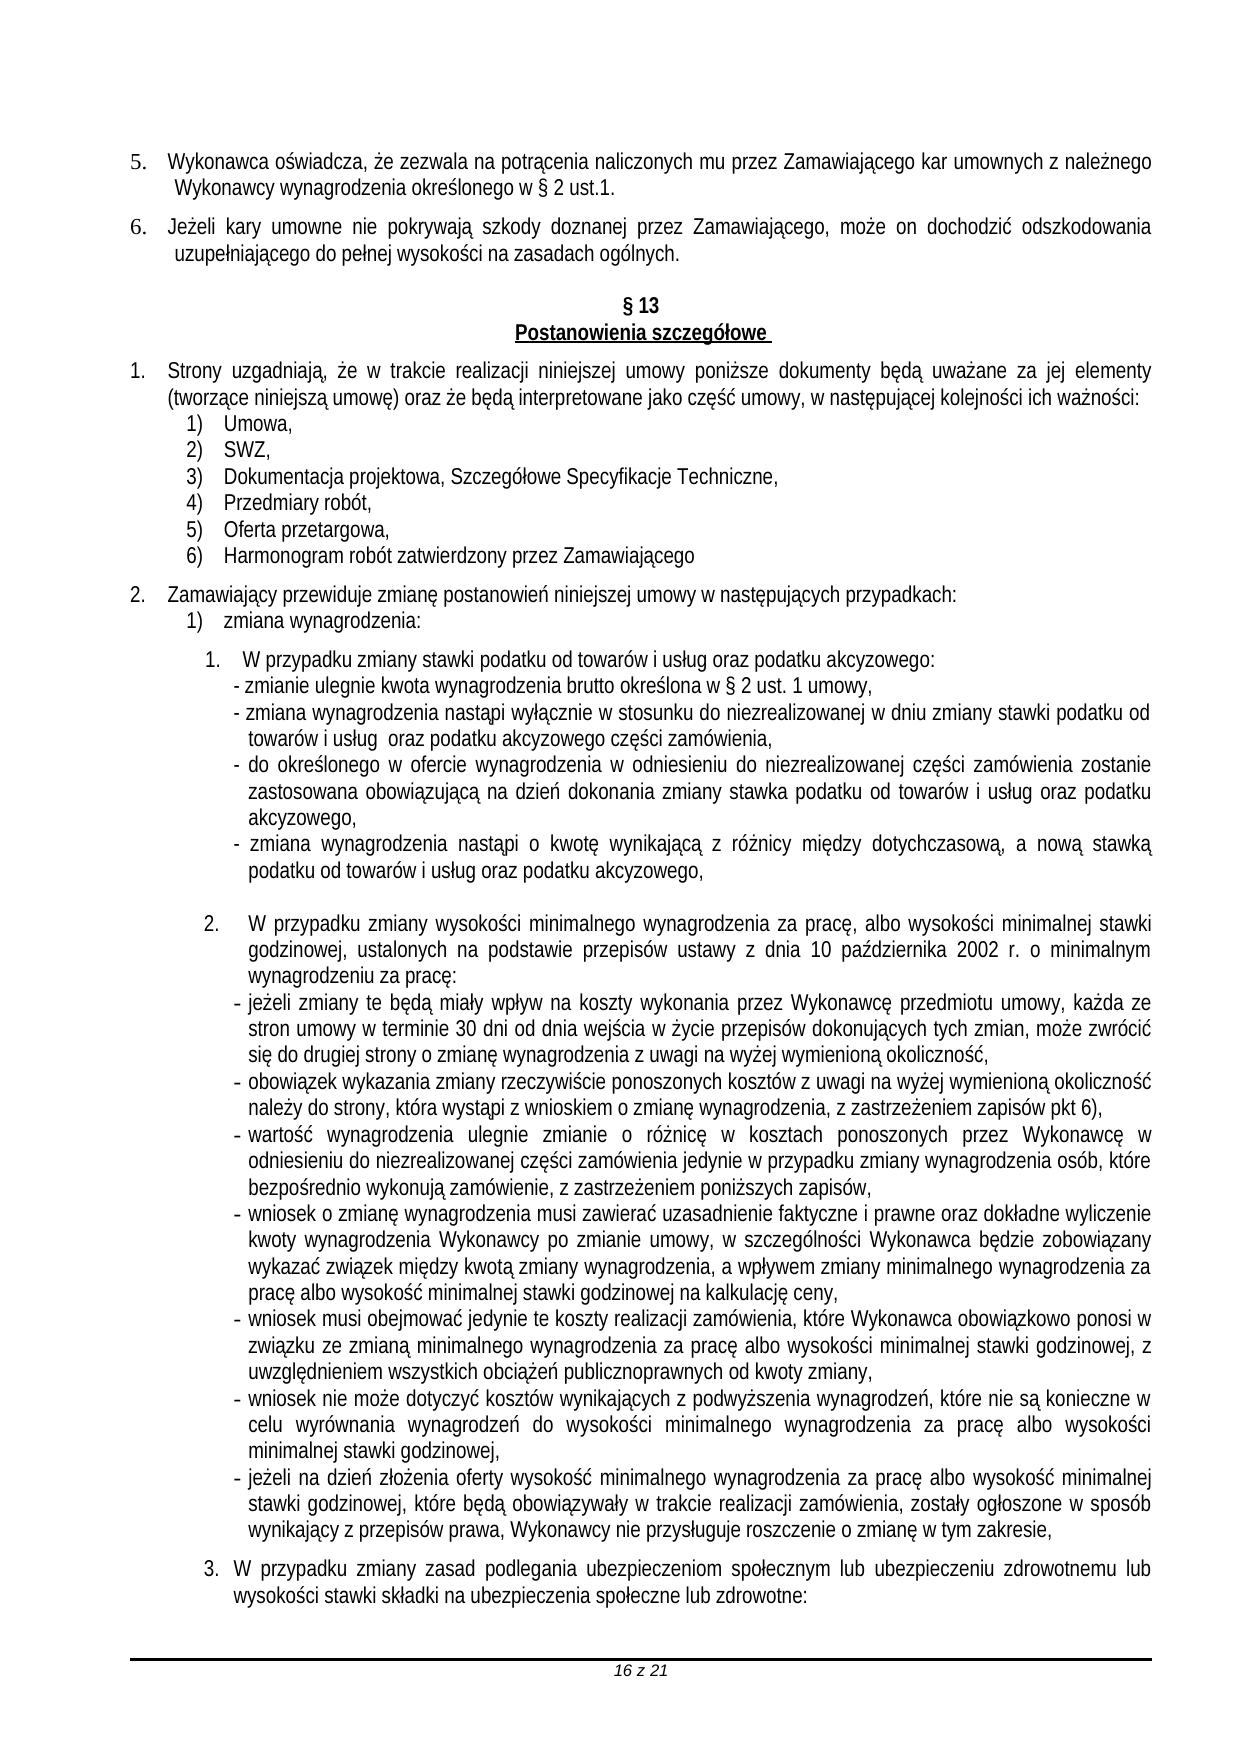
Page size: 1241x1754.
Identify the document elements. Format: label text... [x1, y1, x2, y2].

list Zamawiający przewiduje zmianę postanowień niniejszej umowy w następujących przypadkach: [130, 581, 1152, 607]
list - zmiana wynagrodzenia nastąpi o kwotę wynikającą z różnicy między dotychczasową, a nową stawką podatku od towarów i usług oraz podatku akcyzowego, [233, 830, 1152, 883]
list Wykonawca oświadcza, że zezwala na potrącenia naliczonych mu przez Zamawiającego kar umownych z należnego Wykonawcy wynagrodzenia określonego w § 2 ust.1. [130, 148, 1152, 201]
list Dokumentacja projektowa, Szczegółowe Specyfikacje Techniczne, [186, 463, 1152, 489]
list wniosek musi obejmować jedynie te koszty realizacji zamówienia, które Wykonawca obowiązkowo ponosi w związku ze zmianą minimalnego wynagrodzenia za pracę albo wysokości minimalnej stawki godzinowej, z uwzględnieniem wszystkich obciążeń publicznoprawnych od kwoty zmiany, [233, 1305, 1152, 1384]
list SWZ, [186, 436, 1152, 463]
list - do określonego w ofercie wynagrodzenia w odniesieniu do niezrealizowanej części zamówienia zostanie zastosowana obowiązującą na dzień dokonania zmiany stawka podatku od towarów i usług oraz podatku akcyzowego, [233, 751, 1152, 830]
list wniosek o zmianę wynagrodzenia musi zawierać uzasadnienie faktyczne i prawne oraz dokładne wyliczenie kwoty wynagrodzenia Wykonawcy po zmianie umowy, w szczególności Wykonawca będzie zobowiązany wykazać związek między kwotą zmiany wynagrodzenia, a wpływem zmiany minimalnego wynagrodzenia za pracę albo wysokość minimalnej stawki godzinowej na kalkulację ceny, [233, 1200, 1152, 1305]
text Postanowienia szczegółowe [130, 318, 1152, 345]
list jeżeli na dzień złożenia oferty wysokość minimalnego wynagrodzenia za pracę albo wysokość minimalnej stawki godzinowej, które będą obowiązywały w trakcie realizacji zamówienia, zostały ogłoszone w sposób wynikający z przepisów prawa, Wykonawcy nie przysługuje roszczenie o zmianę w tym zakresie, [233, 1464, 1152, 1543]
list Przedmiary robót, [186, 489, 1152, 516]
text § 13 [130, 292, 1152, 318]
list W przypadku zmiany stawki podatku od towarów i usług oraz podatku akcyzowego: [205, 646, 1152, 672]
list W przypadku zmiany zasad podlegania ubezpieczeniom społecznym lub ubezpieczeniu zdrowotnemu lub wysokości stawki składki na ubezpieczenia społeczne lub zdrowotne: [204, 1555, 1152, 1608]
list Oferta przetargowa, [186, 516, 1152, 542]
list - zmianie ulegnie kwota wynagrodzenia brutto określona w § 2 ust. 1 umowy, [233, 672, 1152, 699]
list wartość wynagrodzenia ulegnie zmianie o różnicę w kosztach ponoszonych przez Wykonawcę w odniesieniu do niezrealizowanej części zamówienia jedynie w przypadku zmiany wynagrodzenia osób, które bezpośrednio wykonują zamówienie, z zastrzeżeniem poniższych zapisów, [233, 1121, 1152, 1200]
list obowiązek wykazania zmiany rzeczywiście ponoszonych kosztów z uwagi na wyżej wymienioną okoliczność należy do strony, która wystąpi z wnioskiem o zmianę wynagrodzenia, z zastrzeżeniem zapisów pkt 6), [233, 1068, 1152, 1121]
list jeżeli zmiany te będą miały wpływ na koszty wykonania przez Wykonawcę przedmiotu umowy, każda ze stron umowy w terminie 30 dni od dnia wejścia w życie przepisów dokonujących tych zmian, może zwrócić się do drugiej strony o zmianę wynagrodzenia z uwagi na wyżej wymienioną okoliczność, [233, 988, 1152, 1068]
list Strony uzgadniają, że w trakcie realizacji niniejszej umowy poniższe dokumenty będą uważane za jej elementy (tworzące niniejszą umowę) oraz że będą interpretowane jako część umowy, w następującej kolejności ich ważności: [130, 357, 1152, 410]
list Jeżeli kary umowne nie pokrywają szkody doznanej przez Zamawiającego, może on dochodzić odszkodowania uzupełniającego do pełnej wysokości na zasadach ogólnych. [130, 213, 1152, 266]
list W przypadku zmiany wysokości minimalnego wynagrodzenia za pracę, albo wysokości minimalnej stawki godzinowej, ustalonych na podstawie przepisów ustawy z dnia 10 października 2002 r. o minimalnym wynagrodzeniu za pracę: [204, 909, 1152, 988]
list zmiana wynagrodzenia: [186, 607, 1152, 633]
list Umowa, [186, 410, 1152, 436]
list wniosek nie może dotyczyć kosztów wynikających z podwyższenia wynagrodzeń, które nie są konieczne w celu wyrównania wynagrodzeń do wysokości minimalnego wynagrodzenia za pracę albo wysokości minimalnej stawki godzinowej, [233, 1384, 1152, 1464]
list Harmonogram robót zatwierdzony przez Zamawiającego [186, 542, 1152, 568]
list - zmiana wynagrodzenia nastąpi wyłącznie w stosunku do niezrealizowanej w dniu zmiany stawki podatku od towarów i usług oraz podatku akcyzowego części zamówienia, [233, 699, 1152, 751]
